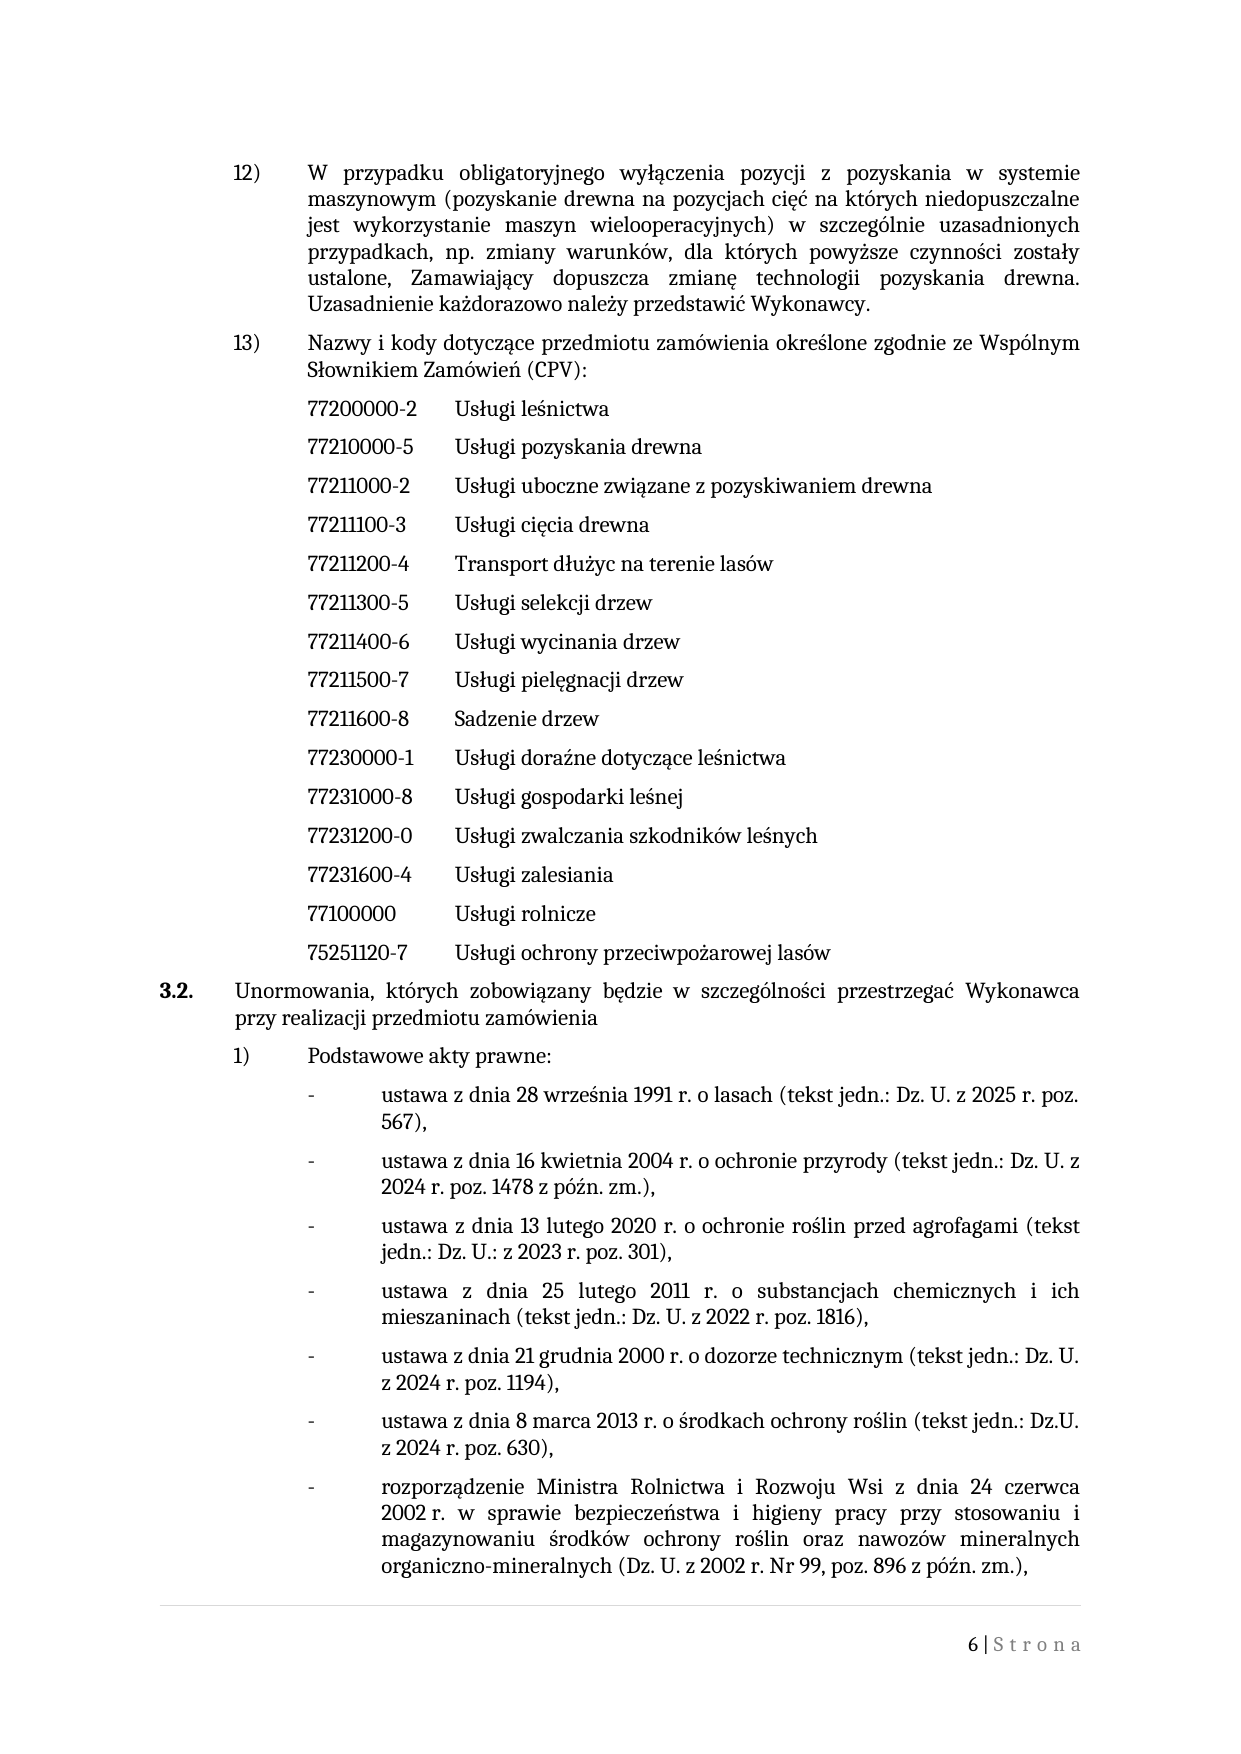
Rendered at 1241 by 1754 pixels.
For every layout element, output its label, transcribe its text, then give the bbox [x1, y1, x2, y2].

text - ustawa z dnia 13 lutego 2020 r. o ochronie roślin przed agrofagami (tekst jedn.: Dz. U.: z 2023 r. poz. 301), [307, 1213, 1081, 1265]
text 12) W przypadku obligatoryjnego wyłączenia pozycji z pozyskania w systemie maszynowym (pozyskanie drewna na pozycjach cięć na których niedopuszczalne jest wykorzystanie maszyn wielooperacyjnych) w szczególnie uzasadnionych przypadkach, np. zmiany warunków, dla których powyższe czynności zostały ustalone, Zamawiający dopuszcza zmianę technologii pozyskania drewna. Uzasadnienie każdorazowo należy przedstawić Wykonawcy. [233, 159, 1081, 318]
text 77210000-5 Usługi pozyskania drewna [307, 434, 1081, 461]
text 77211000-2 Usługi uboczne związane z pozyskiwaniem drewna [307, 473, 1081, 499]
text - ustawa z dnia 28 września 1991 r. o lasach (tekst jedn.: Dz. U. z 2025 r. poz. 567), [307, 1082, 1081, 1135]
text 75251120-7 Usługi ochrony przeciwpożarowej lasów [233, 939, 1081, 966]
text 77230000-1 Usługi doraźne dotyczące leśnictwa [307, 745, 1081, 771]
text - rozporządzenie Ministra Rolnictwa i Rozwoju Wsi z dnia 24 czerwca 2002 r. w sprawie bezpieczeństwa i higieny pracy przy stosowaniu i magazynowaniu środków ochrony roślin oraz nawozów mineralnych organiczno-mineralnych (Dz. U. z 2002 r. Nr 99, poz. 896 z późn. zm.), [307, 1473, 1081, 1579]
text - ustawa z dnia 25 lutego 2011 r. o substancjach chemicznych i ich mieszaninach (tekst jedn.: Dz. U. z 2022 r. poz. 1816), [307, 1278, 1081, 1331]
text 77211500-7 Usługi pielęgnacji drzew [307, 667, 1081, 694]
text 1) Podstawowe akty prawne: [233, 1043, 1081, 1070]
text 77211300-5 Usługi selekcji drzew [307, 589, 1081, 616]
text - ustawa z dnia 16 kwietnia 2004 r. o ochronie przyrody (tekst jedn.: Dz. U. z 2024 r. poz. 1478 z późn. zm.), [307, 1147, 1081, 1200]
list Unormowania, których zobowiązany będzie w szczególności przestrzegać Wykonawca przy realizacji przedmiotu zamówienia [159, 978, 1081, 1031]
text 77211600-8 Sadzenie drzew [307, 706, 1081, 732]
text 77211200-4 Transport dłużyc na terenie lasów [307, 551, 1081, 577]
text 77200000-2 Usługi leśnictwa [307, 395, 1081, 422]
text 77231000-8 Usługi gospodarki leśnej [307, 784, 1081, 810]
text - ustawa z dnia 8 marca 2013 r. o środkach ochrony roślin (tekst jedn.: Dz.U. z 2024 r. poz. 630), [307, 1408, 1081, 1461]
text 77231200-0 Usługi zwalczania szkodników leśnych [307, 823, 1081, 849]
text 77231600-4 Usługi zalesiania [307, 862, 1081, 888]
text 77100000 Usługi rolnicze [307, 900, 1081, 927]
text - ustawa z dnia 21 grudnia 2000 r. o dozorze technicznym (tekst jedn.: Dz. U. z 2024 r. poz. 1194), [307, 1343, 1081, 1396]
text 77211100-3 Usługi cięcia drewna [307, 512, 1081, 538]
text 13) Nazwy i kody dotyczące przedmiotu zamówienia określone zgodnie ze Wspólnym Słownikiem Zamówień (CPV): [233, 330, 1081, 383]
text 77211400-6 Usługi wycinania drzew [307, 628, 1081, 655]
